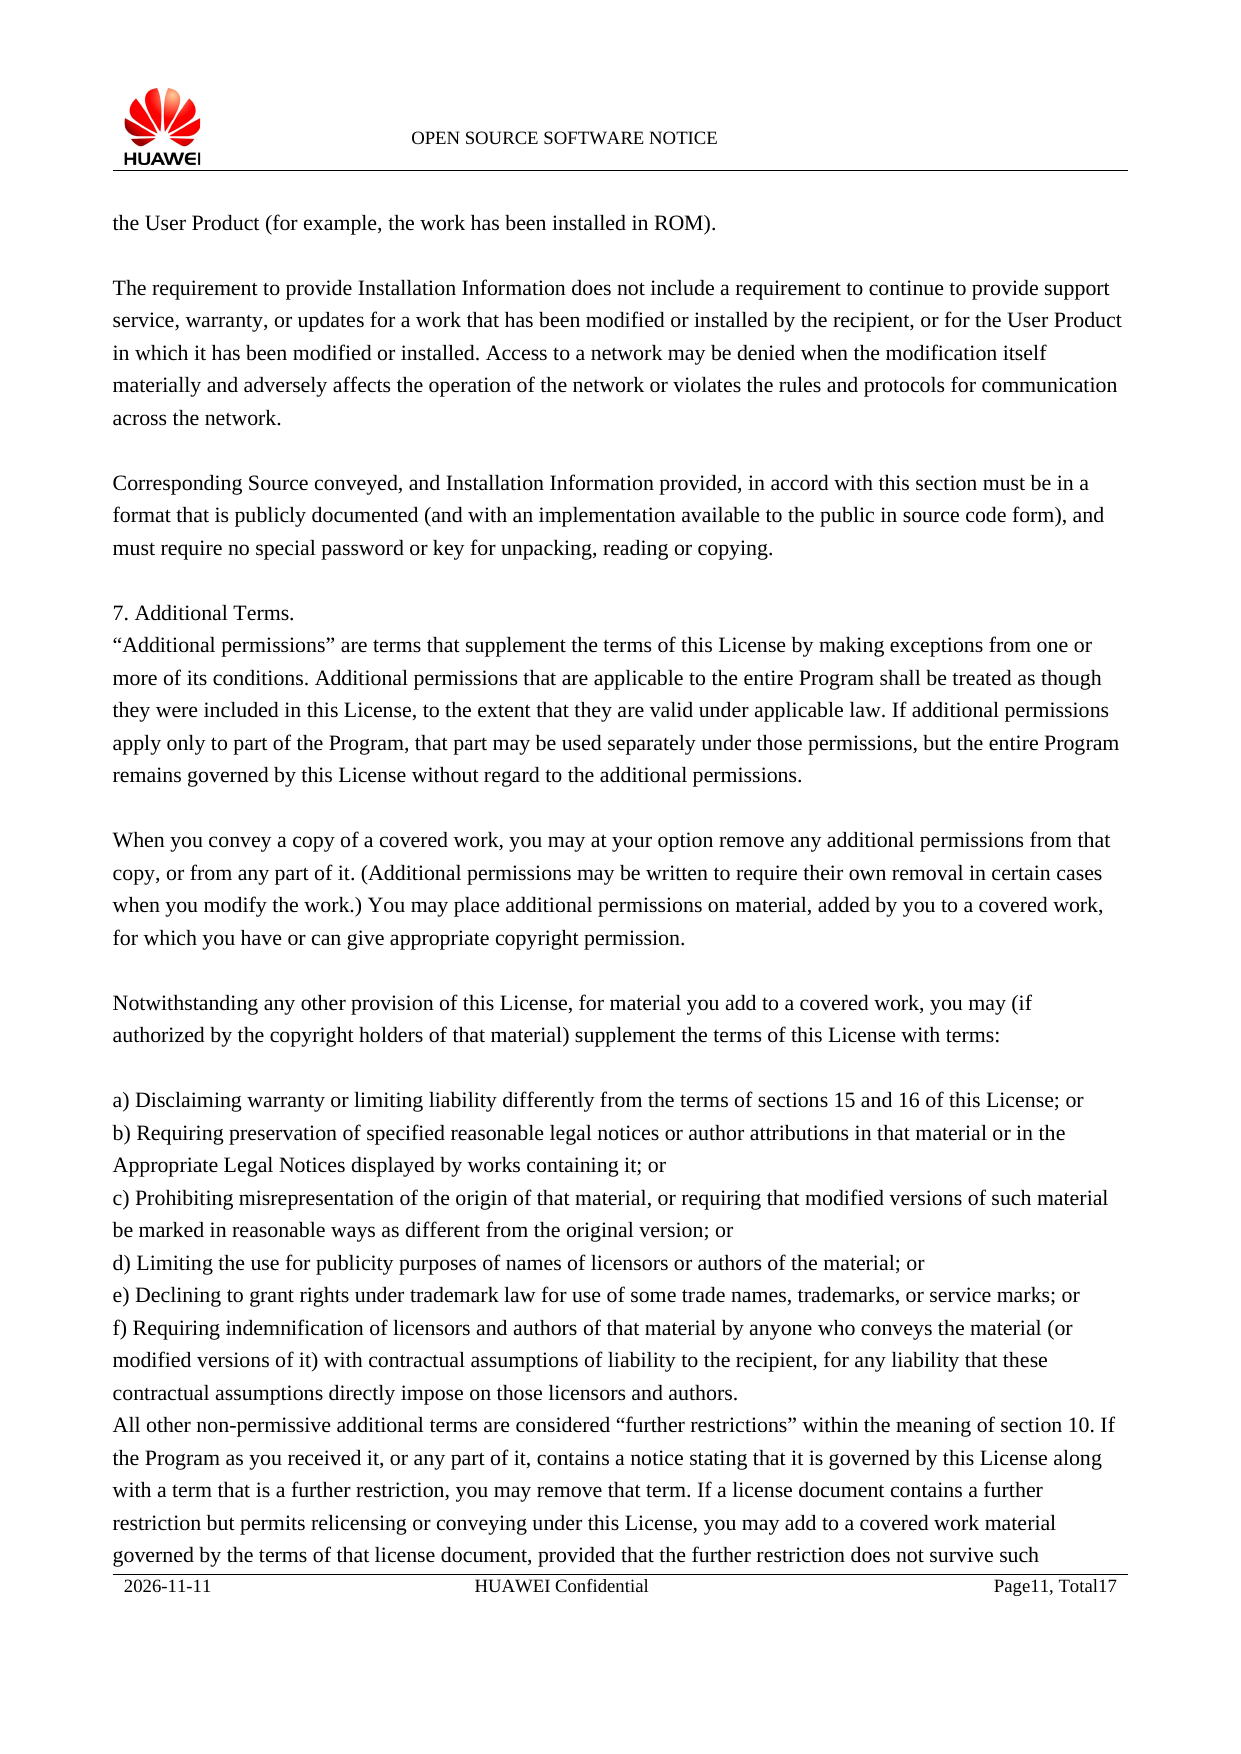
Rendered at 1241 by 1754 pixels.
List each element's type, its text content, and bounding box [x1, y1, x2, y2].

picture [124, 88, 201, 165]
